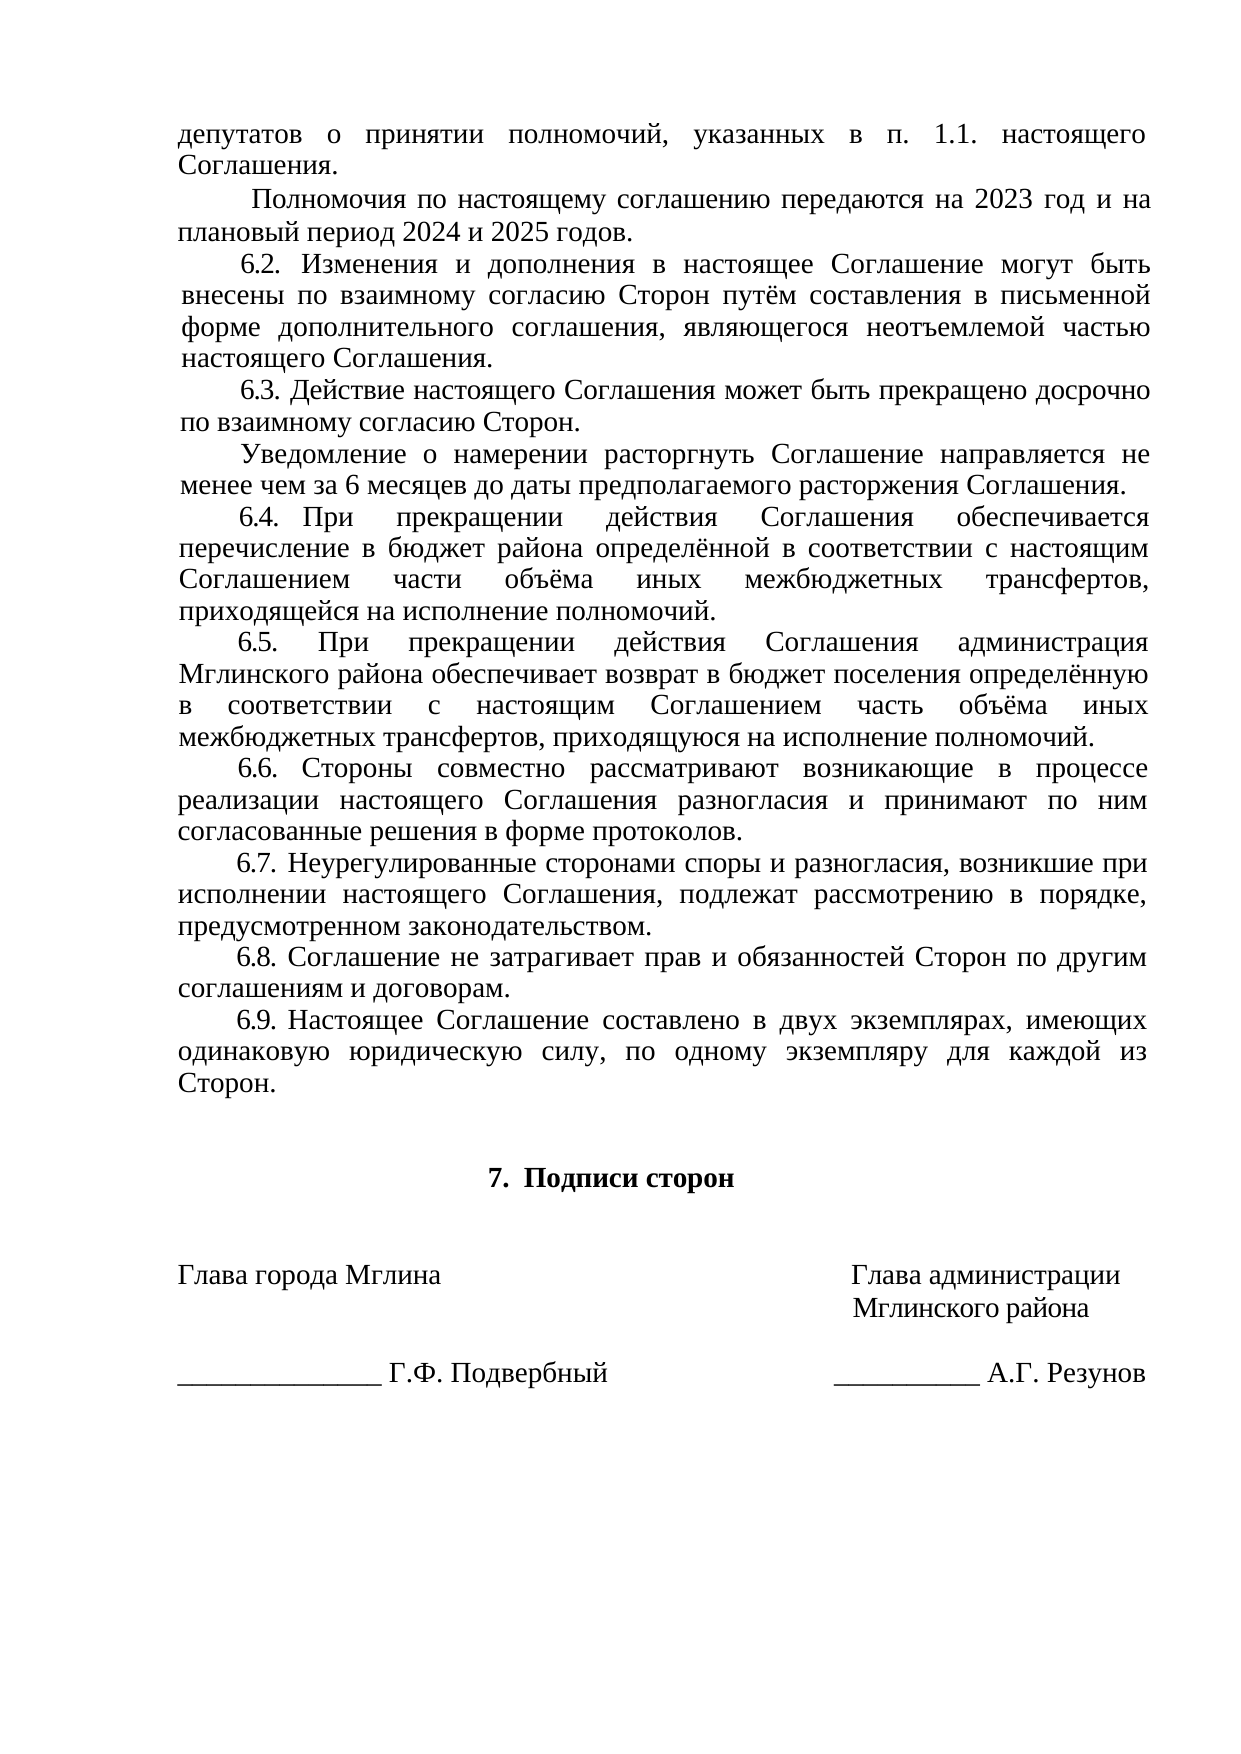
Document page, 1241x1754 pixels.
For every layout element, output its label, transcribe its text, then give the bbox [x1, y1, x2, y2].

list Настоящее Соглашение составлено в двух экземплярах, имеющих одинаковую юридическую силу, по одному экземпляру для каждой из Сторон. [178, 1004, 1148, 1098]
text ______________ Г.Ф. Подвербный __________ А.Г. Резунов [177, 1355, 1152, 1389]
list Неурегулированные сторонами споры и разногласия, возникшие при исполнении настоящего Соглашения, подлежат рассмотрению в порядке, предусмотренном законодательством. [178, 847, 1148, 941]
text 6.3. Действие настоящего Соглашения может быть прекращено досрочно по взаимному согласию Сторон. [180, 374, 1151, 437]
text Глава города Мглина Глава администрации [177, 1257, 1152, 1291]
text 6.4. При прекращении действия Соглашения обеспечивается перечисление в бюджет района определённой в соответствии с настоящим Соглашением части объёма иных межбюджетных трансфертов, приходящейся на исполнение полномочий. [179, 501, 1150, 627]
text 6.2. Изменения и дополнения в настоящее Соглашение могут быть внесены по взаимному согласию Сторон путём составления в письменной форме дополнительного соглашения, являющегося неотъемлемой частью настоящего Соглашения. [181, 248, 1152, 374]
text Полномочия по настоящему соглашению передаются на 2023 год и на плановый период 2024 и 2025 годов. [177, 181, 1152, 248]
text 6.6. Стороны совместно рассматривают возникающие в процессе реализации настоящего Соглашения разногласия и принимают по ним согласованные решения в форме протоколов. [177, 752, 1149, 847]
text 7. Подписи сторон [488, 1160, 1152, 1193]
text 6.5. При прекращении действия Соглашения администрация Мглинского района обеспечивает возврат в бюджет поселения определённую в соответствии с настоящим Соглашением часть объёма иных межбюджетных трансфертов, приходящуюся на исполнение полномочий. [178, 627, 1149, 752]
text Мглинского района [177, 1291, 1152, 1324]
list Соглашение не затрагивает прав и обязанностей Сторон по другим соглашениям и договорам. [178, 941, 1148, 1004]
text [178, 118, 1147, 181]
text Уведомление о намерении расторгнуть Соглашение направляется не менее чем за 6 месяцев до даты предполагаемого расторжения Соглашения. [180, 438, 1151, 501]
